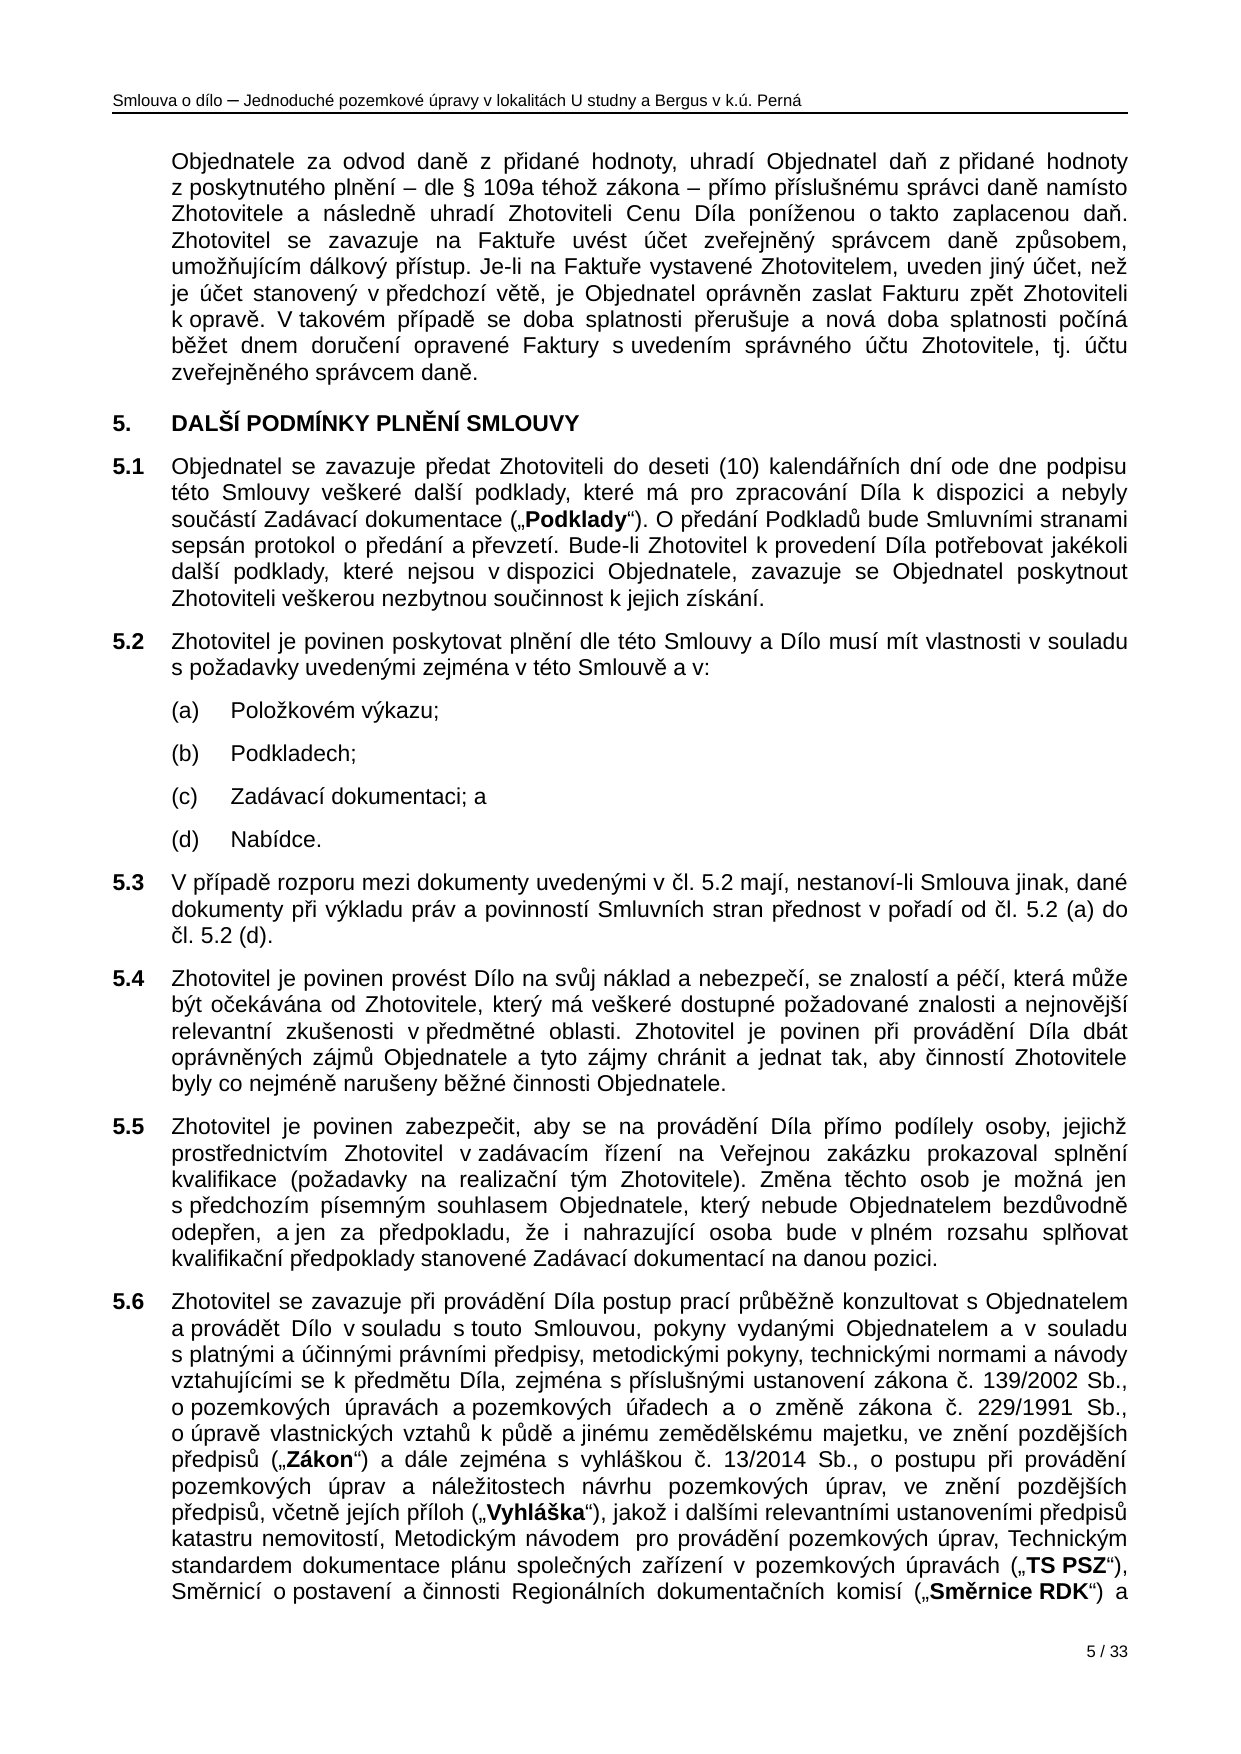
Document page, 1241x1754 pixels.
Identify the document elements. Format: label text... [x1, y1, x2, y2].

list Zadávací dokumentaci; a [171, 783, 1128, 809]
text Zhotovitel je povinen poskytovat plnění dle této Smlouvy a Dílo musí mít vlastnosti v souladu s požadavky uvedenými zejména v této Smlouvě a v: [112, 628, 1128, 680]
text Další podmínky Plnění smlouvy [112, 410, 1128, 436]
text Objednatel se zavazuje předat Zhotoviteli do deseti (10) kalendářních dní ode dne podpisu této Smlouvy veškeré další podklady, které má pro zpracování Díla k dispozici a nebyly součástí Zadávací dokumentace („Podklady“). O předání Podkladů bude Smluvními stranami sepsán protokol o předání a převzetí. Bude-li Zhotovitel k provedení Díla potřebovat jakékoli další podklady, které nejsou v dispozici Objednatele, zavazuje se Objednatel poskytnout Zhotoviteli veškerou nezbytnou součinnost k jejich získání. [112, 453, 1128, 611]
text Zhotovitel je povinen provést Dílo na svůj náklad a nebezpečí, se znalostí a péčí, která může být očekávána od Zhotovitele, který má veškeré dostupné požadované znalosti a nejnovější relevantní zkušenosti v předmětné oblasti. Zhotovitel je povinen při provádění Díla dbát oprávněných zájmů Objednatele a tyto zájmy chránit a jednat tak, aby činností Zhotovitele byly co nejméně narušeny běžné činnosti Objednatele. [112, 965, 1128, 1097]
list Nabídce. [171, 826, 1128, 852]
list Podkladech; [171, 740, 1128, 766]
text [112, 148, 1128, 385]
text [112, 1288, 1128, 1604]
list Položkovém výkazu; [171, 697, 1128, 723]
text V případě rozporu mezi dokumenty uvedenými v čl. 5.2 mají, nestanoví-li Smlouva jinak, dané dokumenty při výkladu práv a povinností Smluvních stran přednost v pořadí od čl. 5.2 (a) do čl. 5.2 (d). [112, 869, 1128, 948]
text Zhotovitel je povinen zabezpečit, aby se na provádění Díla přímo podílely osoby, jejichž prostřednictvím Zhotovitel v zadávacím řízení na Veřejnou zakázku prokazoval splnění kvalifikace (požadavky na realizační tým Zhotovitele). Změna těchto osob je možná jen s předchozím písemným souhlasem Objednatele, který nebude Objednatelem bezdůvodně odepřen, a jen za předpokladu, že i nahrazující osoba bude v plném rozsahu splňovat kvalifikační předpoklady stanovené Zadávací dokumentací na danou pozici. [112, 1113, 1128, 1271]
